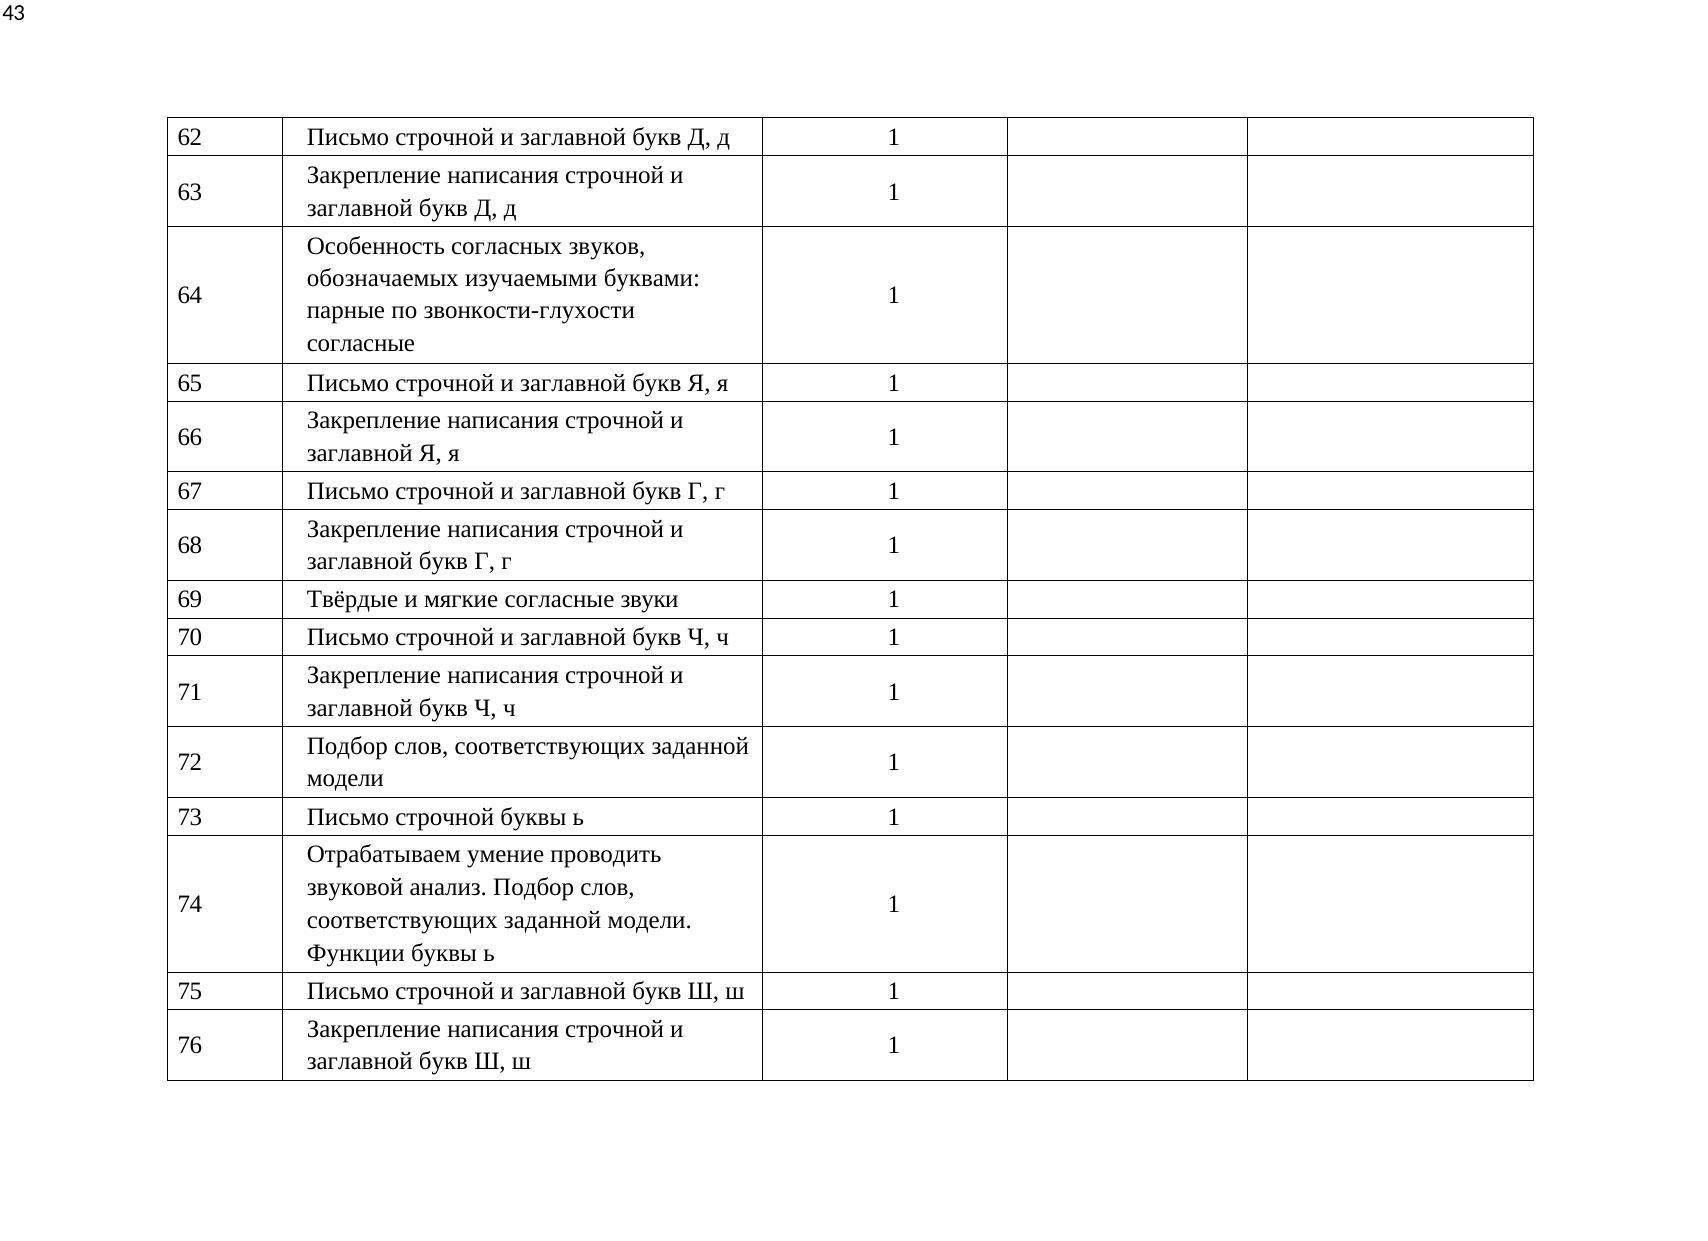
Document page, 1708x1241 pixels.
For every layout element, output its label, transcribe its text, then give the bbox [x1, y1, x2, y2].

table_cell 66 [168, 402, 282, 471]
table_cell Письмо строчной буквы ь [283, 798, 762, 834]
table_cell [1008, 581, 1247, 618]
table_cell Письмо строчной и заглавной букв Я, я [283, 364, 762, 401]
table_cell 73 [168, 798, 282, 834]
table_header [1248, 118, 1533, 155]
table_cell [1008, 973, 1247, 1009]
table_cell 1 [763, 1010, 1007, 1079]
table_cell Закрепление написания строчной и заглавной Я, я [283, 402, 762, 471]
table_cell Закрепление написания строчной и заглавной букв Ч, ч [283, 656, 762, 726]
table_cell [1248, 1010, 1533, 1079]
table_cell [1008, 798, 1247, 834]
table_cell [1008, 656, 1247, 726]
table_cell 1 [763, 619, 1007, 655]
table_cell [1248, 973, 1533, 1009]
table_header [1008, 118, 1247, 155]
table_cell 75 [168, 973, 282, 1009]
table_cell 1 [763, 798, 1007, 834]
table_cell 1 [763, 472, 1007, 509]
table_cell [1008, 619, 1247, 655]
table_header Письмо строчной и заглавной букв Д, д [283, 118, 762, 155]
table_cell [1248, 727, 1533, 797]
table_cell [1008, 836, 1247, 971]
table_cell [1008, 364, 1247, 401]
table_cell 68 [168, 510, 282, 580]
table_cell Подбор слов, соответствующих заданной модели [283, 727, 762, 797]
table_cell [1008, 156, 1247, 226]
table_cell 72 [168, 727, 282, 797]
table_cell [1248, 581, 1533, 618]
table_cell 1 [763, 364, 1007, 401]
table_cell [1008, 1010, 1247, 1079]
table_header 1 [763, 118, 1007, 155]
table_cell 67 [168, 472, 282, 509]
table_cell 70 [168, 619, 282, 655]
table_cell Закрепление написания строчной и заглавной букв Ш, ш [283, 1010, 762, 1079]
table_cell [1248, 472, 1533, 509]
table_cell Закрепление написания строчной и заглавной букв Д, д [283, 156, 762, 226]
table_cell 63 [168, 156, 282, 226]
table_cell Закрепление написания строчной и заглавной букв Г, г [283, 510, 762, 580]
table_cell [1248, 364, 1533, 401]
table_cell Письмо строчной и заглавной букв Ч, ч [283, 619, 762, 655]
table_cell 1 [763, 656, 1007, 726]
table_cell [1248, 836, 1533, 971]
table_cell [1008, 510, 1247, 580]
table_cell 64 [168, 227, 282, 363]
table_cell 1 [763, 402, 1007, 471]
table_cell 69 [168, 581, 282, 618]
table_cell 1 [763, 727, 1007, 797]
table_cell [1008, 727, 1247, 797]
table_cell [1248, 619, 1533, 655]
table_cell [1248, 510, 1533, 580]
table_cell [1008, 402, 1247, 471]
table_cell [1248, 227, 1533, 363]
table_cell [1248, 402, 1533, 471]
table_cell 1 [763, 581, 1007, 618]
table_cell 65 [168, 364, 282, 401]
table_cell 76 [168, 1010, 282, 1079]
table_cell [1248, 156, 1533, 226]
table_cell 1 [763, 836, 1007, 971]
table_cell 1 [763, 510, 1007, 580]
table_cell [1008, 472, 1247, 509]
table_cell Твёрдые и мягкие согласные звуки [283, 581, 762, 618]
table_cell 71 [168, 656, 282, 726]
table_cell Письмо строчной и заглавной букв Г, г [283, 472, 762, 509]
table_cell [1248, 798, 1533, 834]
table_cell Отрабатываем умение проводить звуковой анализ. Подбор слов, соответствующих заданной модели. Функции буквы ь [283, 836, 762, 971]
table_header 62 [168, 118, 282, 155]
table_cell 1 [763, 973, 1007, 1009]
table_cell 1 [763, 227, 1007, 363]
table_cell 1 [763, 156, 1007, 226]
table_cell [1248, 656, 1533, 726]
table_cell 74 [168, 836, 282, 971]
table_cell Особенность согласных звуков, обозначаемых изучаемыми буквами: парные по звонкости-глухости согласные [283, 227, 762, 363]
table_cell Письмо строчной и заглавной букв Ш, ш [283, 973, 762, 1009]
table_cell [1008, 227, 1247, 363]
